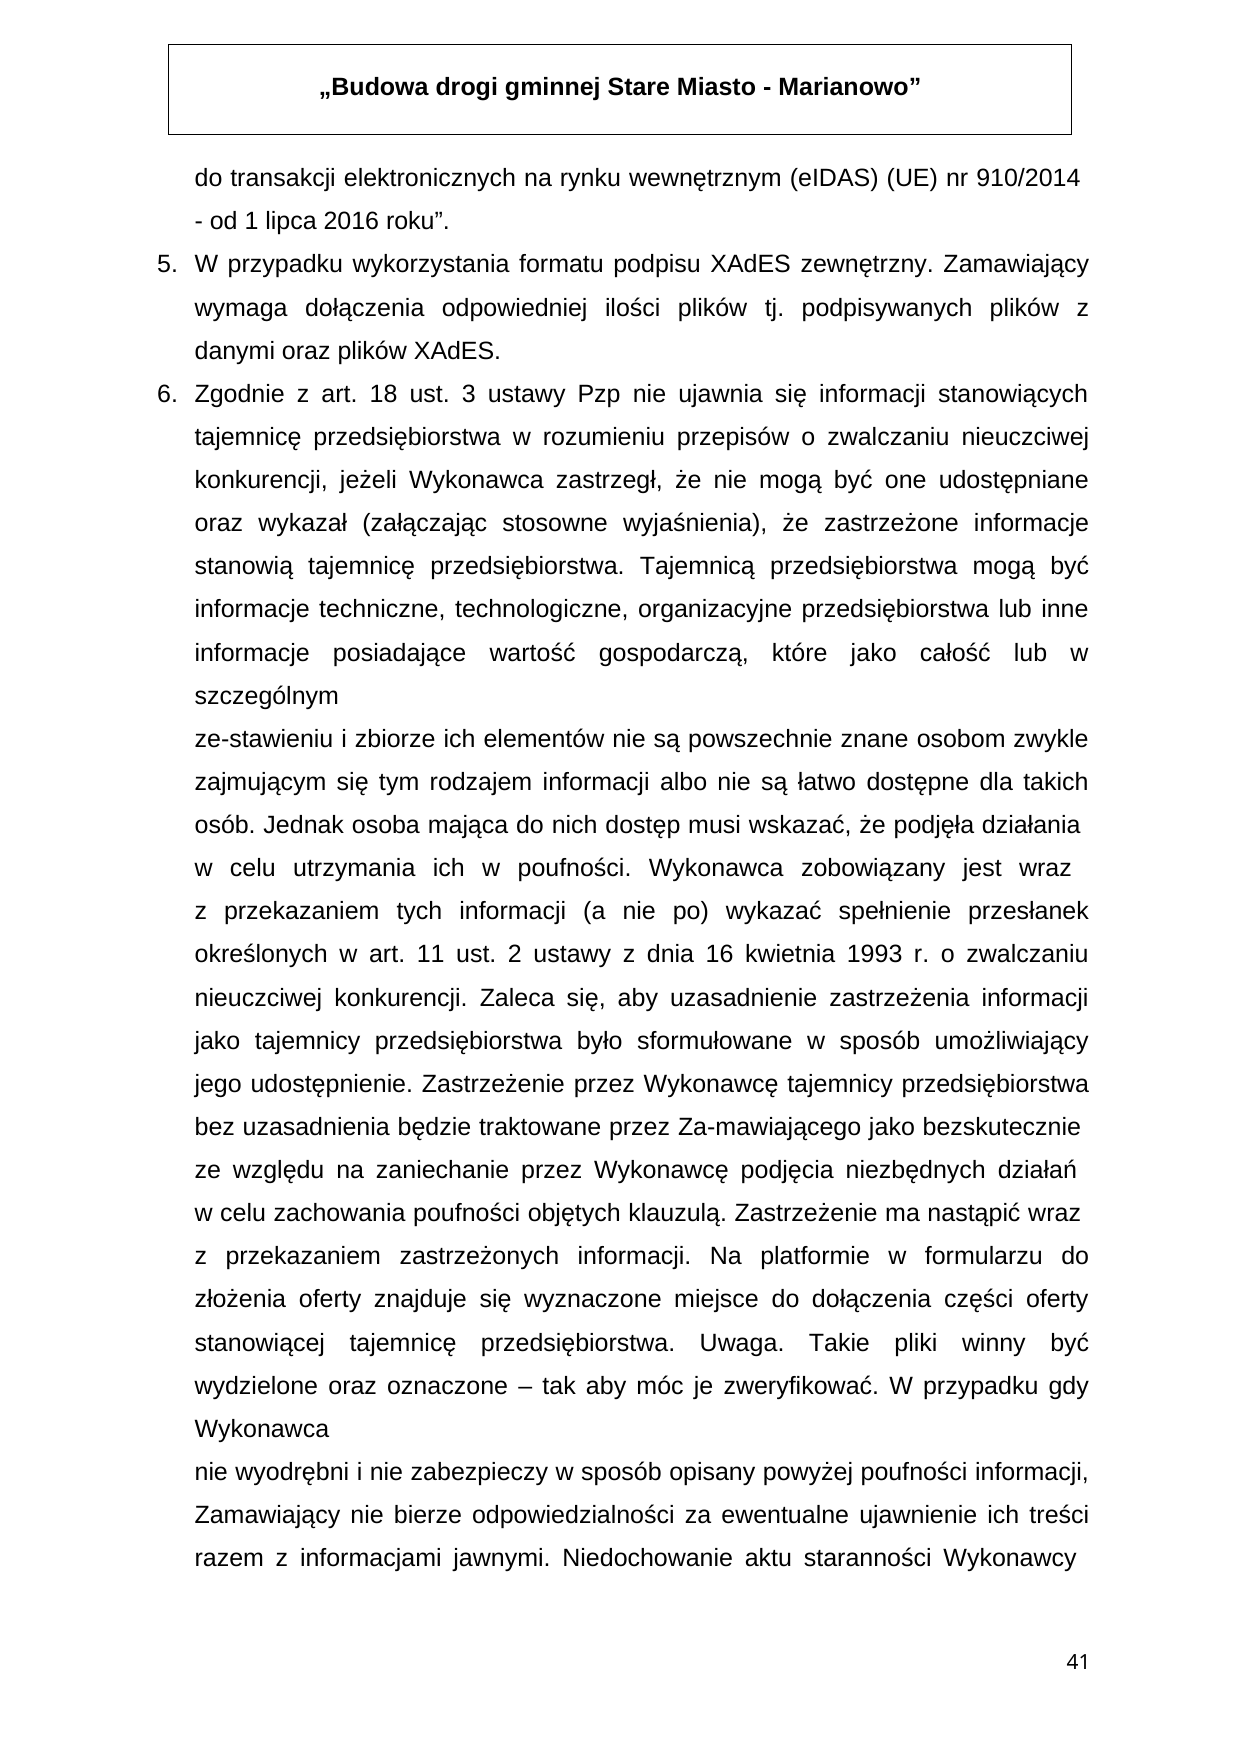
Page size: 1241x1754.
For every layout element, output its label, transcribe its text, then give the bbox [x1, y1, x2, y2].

list W przypadku wykorzystania formatu podpisu XAdES zewnętrzny. Zamawiający wymaga dołączenia odpowiedniej ilości plików tj. podpisywanych plików z danymi oraz plików XAdES. [157, 249, 1090, 364]
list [157, 379, 1090, 1572]
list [157, 163, 1090, 235]
